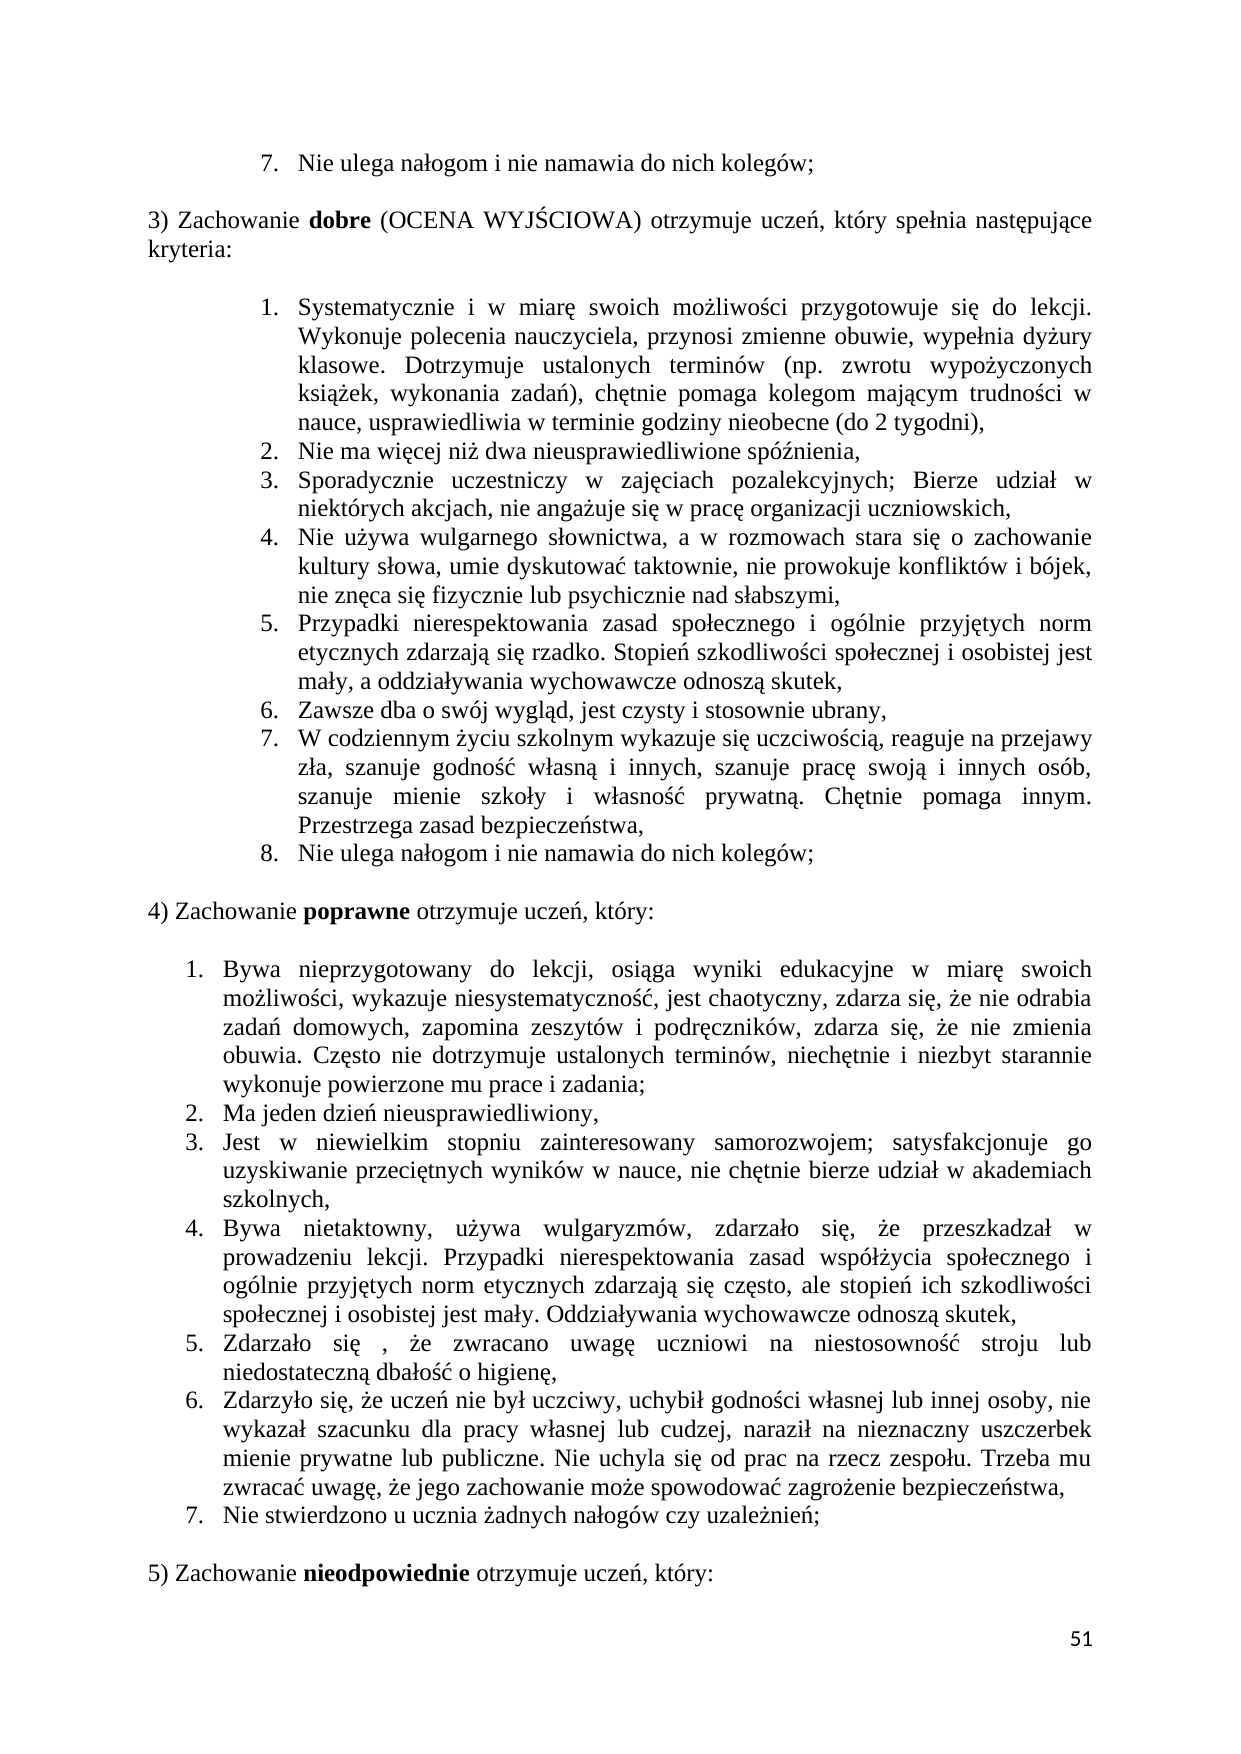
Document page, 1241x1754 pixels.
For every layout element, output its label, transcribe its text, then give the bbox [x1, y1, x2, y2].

list Nie ma więcej niż dwa nieusprawiedliwione spóźnienia, [260, 436, 1093, 465]
list Jest w niewielkim stopniu zainteresowany samorozwojem; satysfakcjonuje go uzyskiwanie przeciętnych wyników w nauce, nie chętnie bierze udział w akademiach szkolnych, [185, 1127, 1093, 1213]
list Nie stwierdzono u ucznia żadnych nałogów czy uzależnień; [185, 1501, 1093, 1529]
list Zawsze dba o swój wygląd, jest czysty i stosownie ubrany, [260, 695, 1093, 723]
text 3) Zachowanie dobre (OCENA WYJŚCIOWA) otrzymuje uczeń, który spełnia następujące kryteria: [148, 206, 1093, 263]
list Sporadycznie uczestniczy w zajęciach pozalekcyjnych; Bierze udział w niektórych akcjach, nie angażuje się w pracę organizacji uczniowskich, [260, 465, 1093, 522]
text 5) Zachowanie nieodpowiednie otrzymuje uczeń, który: [148, 1558, 1093, 1587]
list Bywa nieprzygotowany do lekcji, osiąga wyniki edukacyjne w miarę swoich możliwości, wykazuje niesystematyczność, jest chaotyczny, zdarza się, że nie odrabia zadań domowych, zapomina zeszytów i podręczników, zdarza się, że nie zmienia obuwia. Często nie dotrzymuje ustalonych terminów, niechętnie i niezbyt starannie wykonuje powierzone mu prace i zadania; [185, 954, 1093, 1098]
list Bywa nietaktowny, używa wulgaryzmów, zdarzało się, że przeszkadzał w prowadzeniu lekcji. Przypadki nierespektowania zasad współżycia społecznego i ogólnie przyjętych norm etycznych zdarzają się często, ale stopień ich szkodliwości społecznej i osobistej jest mały. Oddziaływania wychowawcze odnoszą skutek, [185, 1213, 1093, 1328]
list Zdarzało się , że zwracano uwagę uczniowi na niestosowność stroju lub niedostateczną dbałość o higienę, [185, 1328, 1093, 1386]
list W codziennym życiu szkolnym wykazuje się uczciwością, reaguje na przejawy zła, szanuje godność własną i innych, szanuje pracę swoją i innych osób, szanuje mienie szkoły i własność prywatną. Chętnie pomaga innym. Przestrzega zasad bezpieczeństwa, [260, 723, 1093, 838]
list Nie ulega nałogom i nie namawia do nich kolegów; [260, 838, 1093, 867]
list Ma jeden dzień nieusprawiedliwiony, [185, 1098, 1093, 1127]
list Systematycznie i w miarę swoich możliwości przygotowuje się do lekcji. Wykonuje polecenia nauczyciela, przynosi zmienne obuwie, wypełnia dyżury klasowe. Dotrzymuje ustalonych terminów (np. zwrotu wypożyczonych książek, wykonania zadań), chętnie pomaga kolegom mającym trudności w nauce, usprawiedliwia w terminie godziny nieobecne (do 2 tygodni), [260, 292, 1093, 436]
list Zdarzyło się, że uczeń nie był uczciwy, uchybił godności własnej lub innej osoby, nie wykazał szacunku dla pracy własnej lub cudzej, naraził na nieznaczny uszczerbek mienie prywatne lub publiczne. Nie uchyla się od prac na rzecz zespołu. Trzeba mu zwracać uwagę, że jego zachowanie może spowodować zagrożenie bezpieczeństwa, [185, 1386, 1093, 1501]
list Nie ulega nałogom i nie namawia do nich kolegów; [260, 148, 1093, 176]
text 4) Zachowanie poprawne otrzymuje uczeń, który: [148, 896, 1093, 925]
list Nie używa wulgarnego słownictwa, a w rozmowach stara się o zachowanie kultury słowa, umie dyskutować taktownie, nie prowokuje konfliktów i bójek, nie znęca się fizycznie lub psychicznie nad słabszymi, [260, 522, 1093, 608]
list Przypadki nierespektowania zasad społecznego i ogólnie przyjętych norm etycznych zdarzają się rzadko. Stopień szkodliwości społecznej i osobistej jest mały, a oddziaływania wychowawcze odnoszą skutek, [260, 608, 1093, 695]
